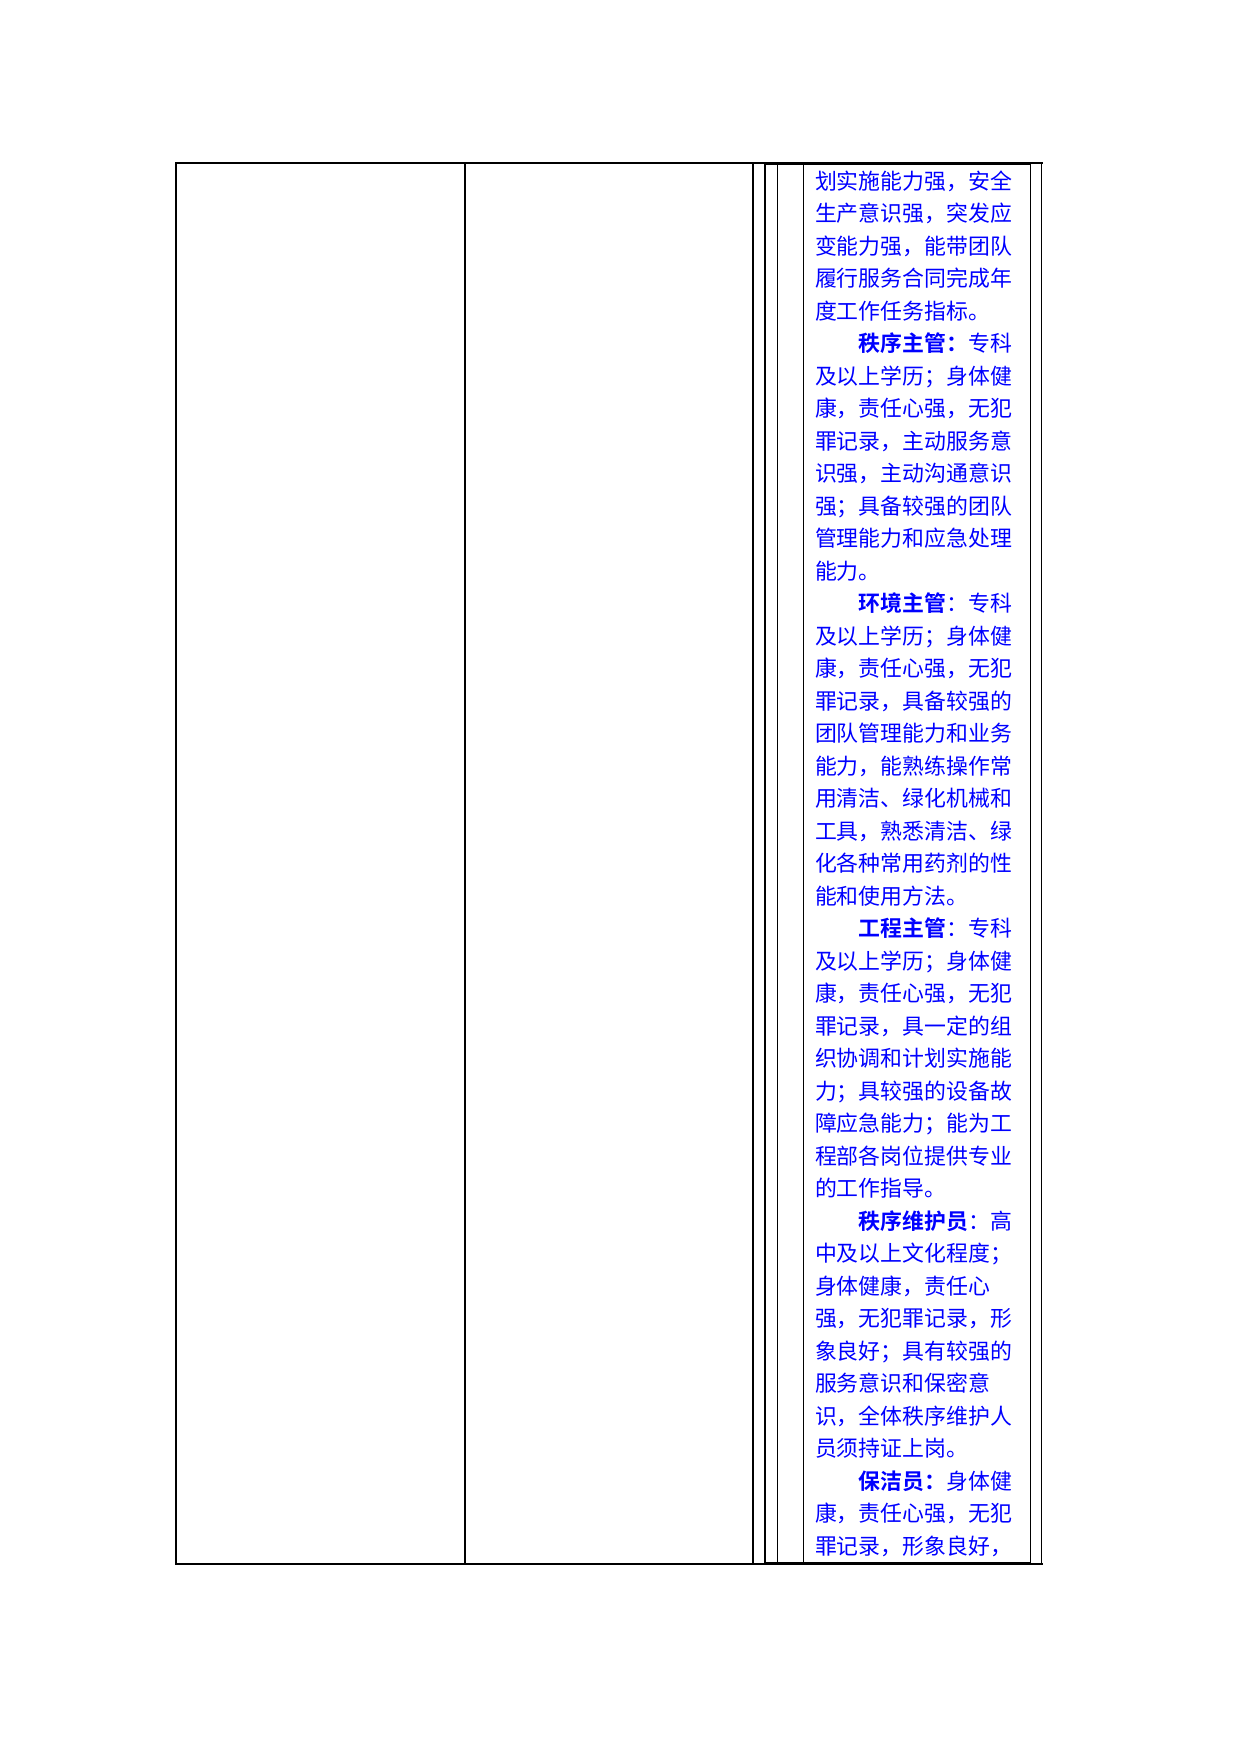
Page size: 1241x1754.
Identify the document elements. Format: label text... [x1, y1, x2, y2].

table_cell [754, 164, 764, 1563]
table_cell 1 [177, 164, 464, 1563]
table_cell [1031, 164, 1041, 1563]
table_cell [778, 165, 803, 1562]
table_cell [804, 165, 1030, 1562]
table_cell [466, 164, 752, 1563]
table_cell [766, 165, 777, 1562]
